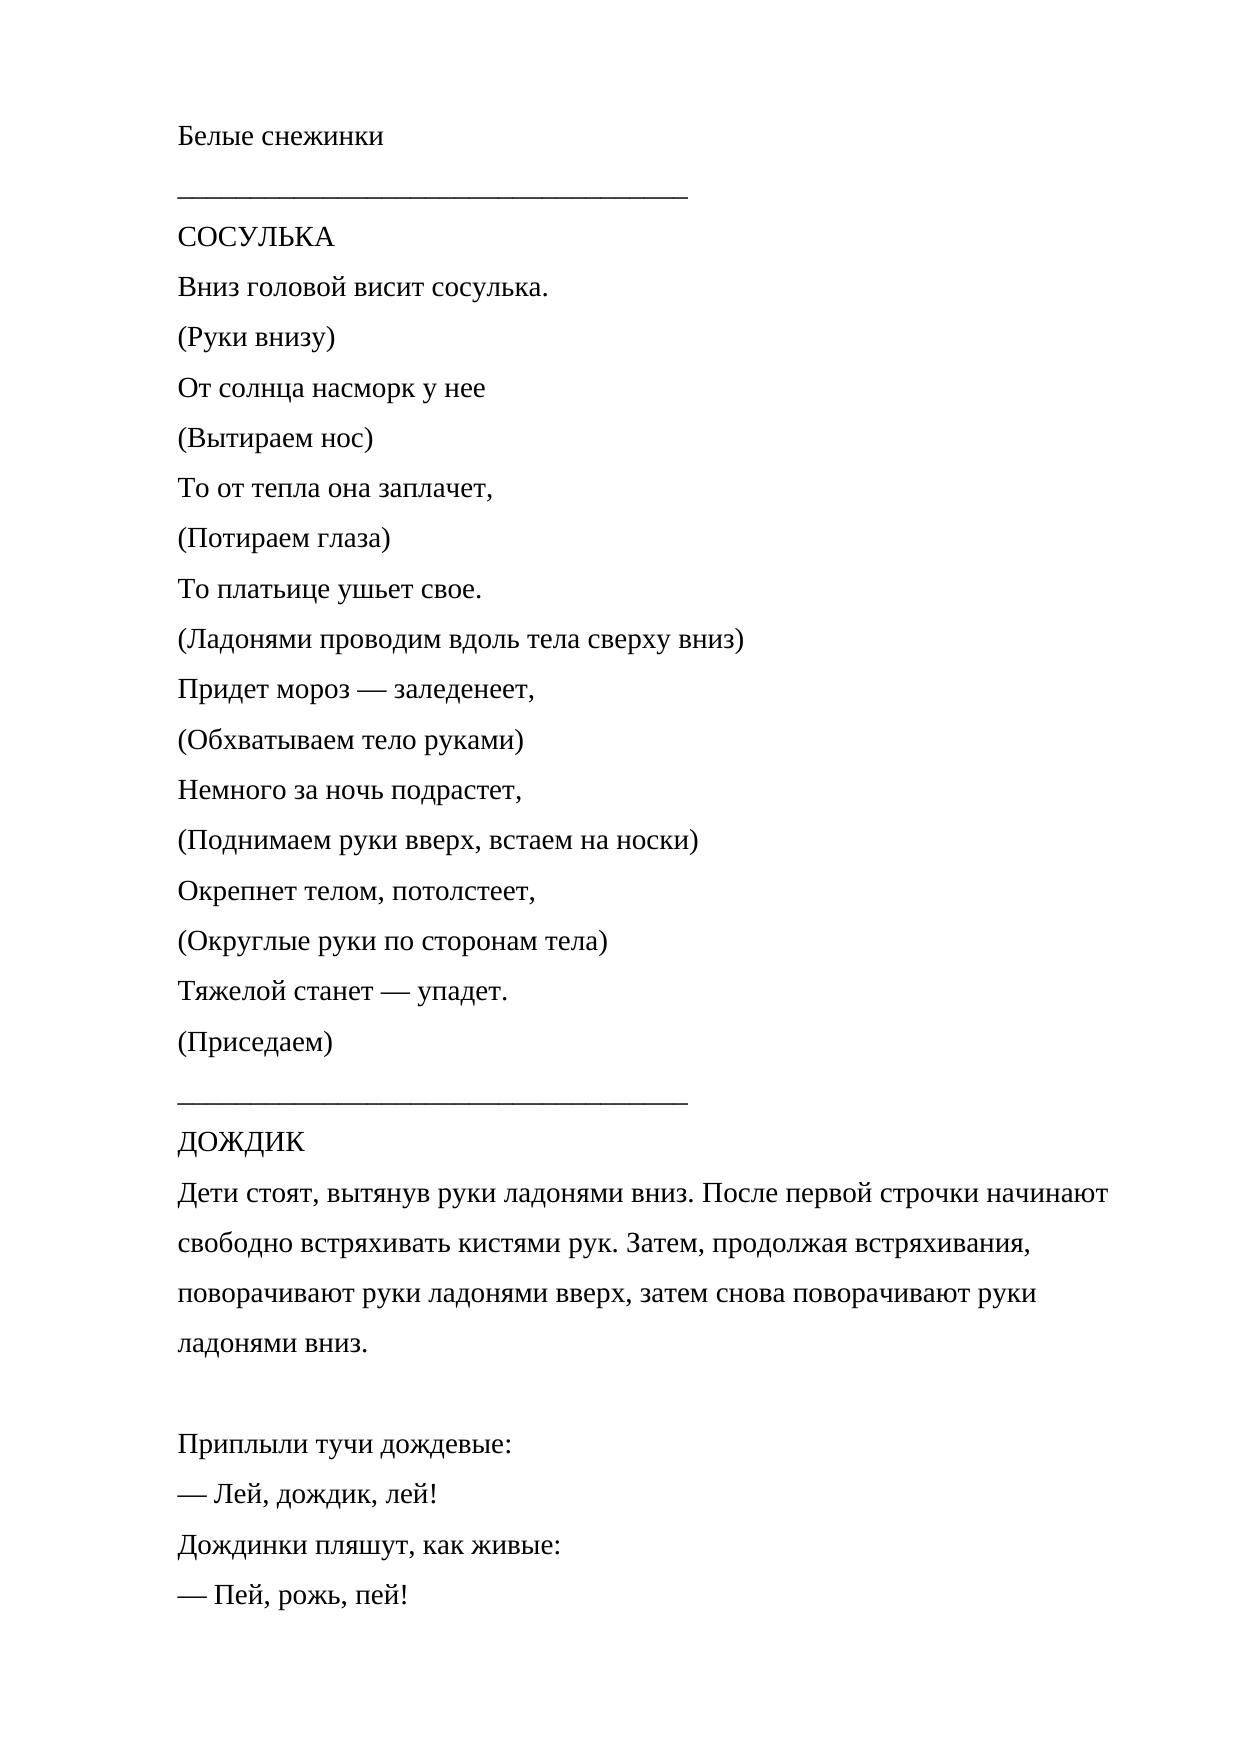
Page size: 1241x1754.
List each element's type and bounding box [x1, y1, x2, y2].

text [177, 118, 1152, 1611]
